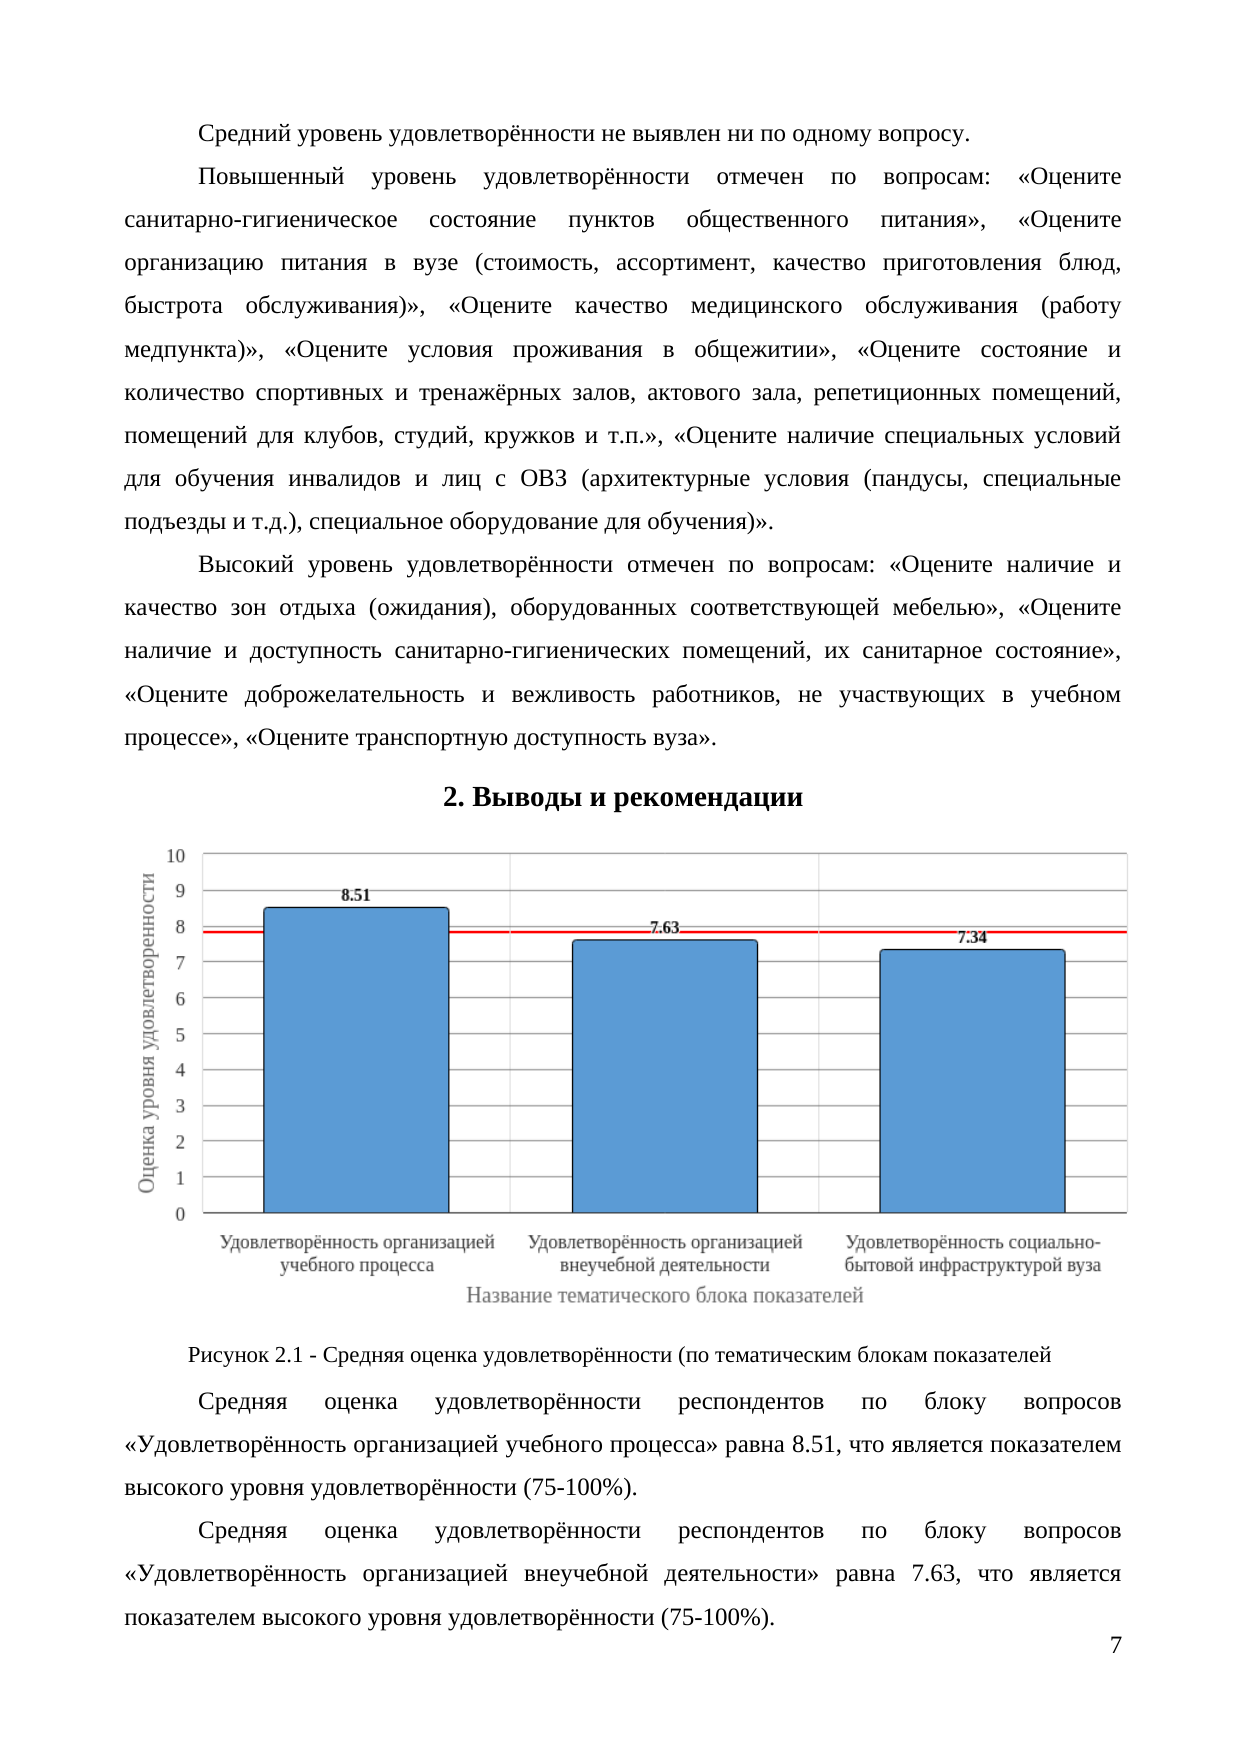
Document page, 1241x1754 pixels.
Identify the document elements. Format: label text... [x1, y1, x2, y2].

text Средний уровень удовлетворённости не выявлен ни по одному вопросу. [124, 118, 1122, 147]
picture [118, 842, 1139, 1323]
text Высокий уровень удовлетворённости отмечен по вопросам: «Оцените наличие и качество зон отдыха (ожидания), оборудованных соответствующей мебелью», «Оцените наличие и доступность санитарно-гигиенических помещений, их санитарное состояние», «Оцените доброжелательность и вежливость работников, не участвующих в учебном процессе», «Оцените транспортную доступность вуза». [124, 549, 1122, 751]
subtitle 2. Выводы и рекомендации [124, 779, 1122, 813]
text Повышенный уровень удовлетворённости отмечен по вопросам: «Оцените санитарно-гигиеническое состояние пунктов общественного питания», «Оцените организацию питания в вузе (стоимость, ассортимент, качество приготовления блюд, быстрота обслуживания)», «Оцените качество медицинского обслуживания (работу медпункта)», «Оцените условия проживания в общежитии», «Оцените состояние и количество спортивных и тренажёрных залов, актового зала, репетиционных помещений, помещений для клубов, студий, кружков и т.п.», «Оцените наличие специальных условий для обучения инвалидов и лиц с ОВЗ (архитектурные условия (пандусы, специальные подъезды и т.д.), специальное оборудование для обучения)». [124, 161, 1122, 535]
text Рисунок 2.1 - Средняя оценка удовлетворённости (по тематическим блокам показателей [118, 1341, 1122, 1368]
text Средняя оценка удовлетворённости респондентов по блоку вопросов «Удовлетворённость организацией учебного процесса» равна 8.51, что является показателем высокого уровня удовлетворённости (75-100%). [124, 1386, 1122, 1501]
text Средняя оценка удовлетворённости респондентов по блоку вопросов «Удовлетворённость организацией внеучебной деятельности» равна 7.63, что является показателем высокого уровня удовлетворённости (75-100%). [124, 1515, 1122, 1630]
